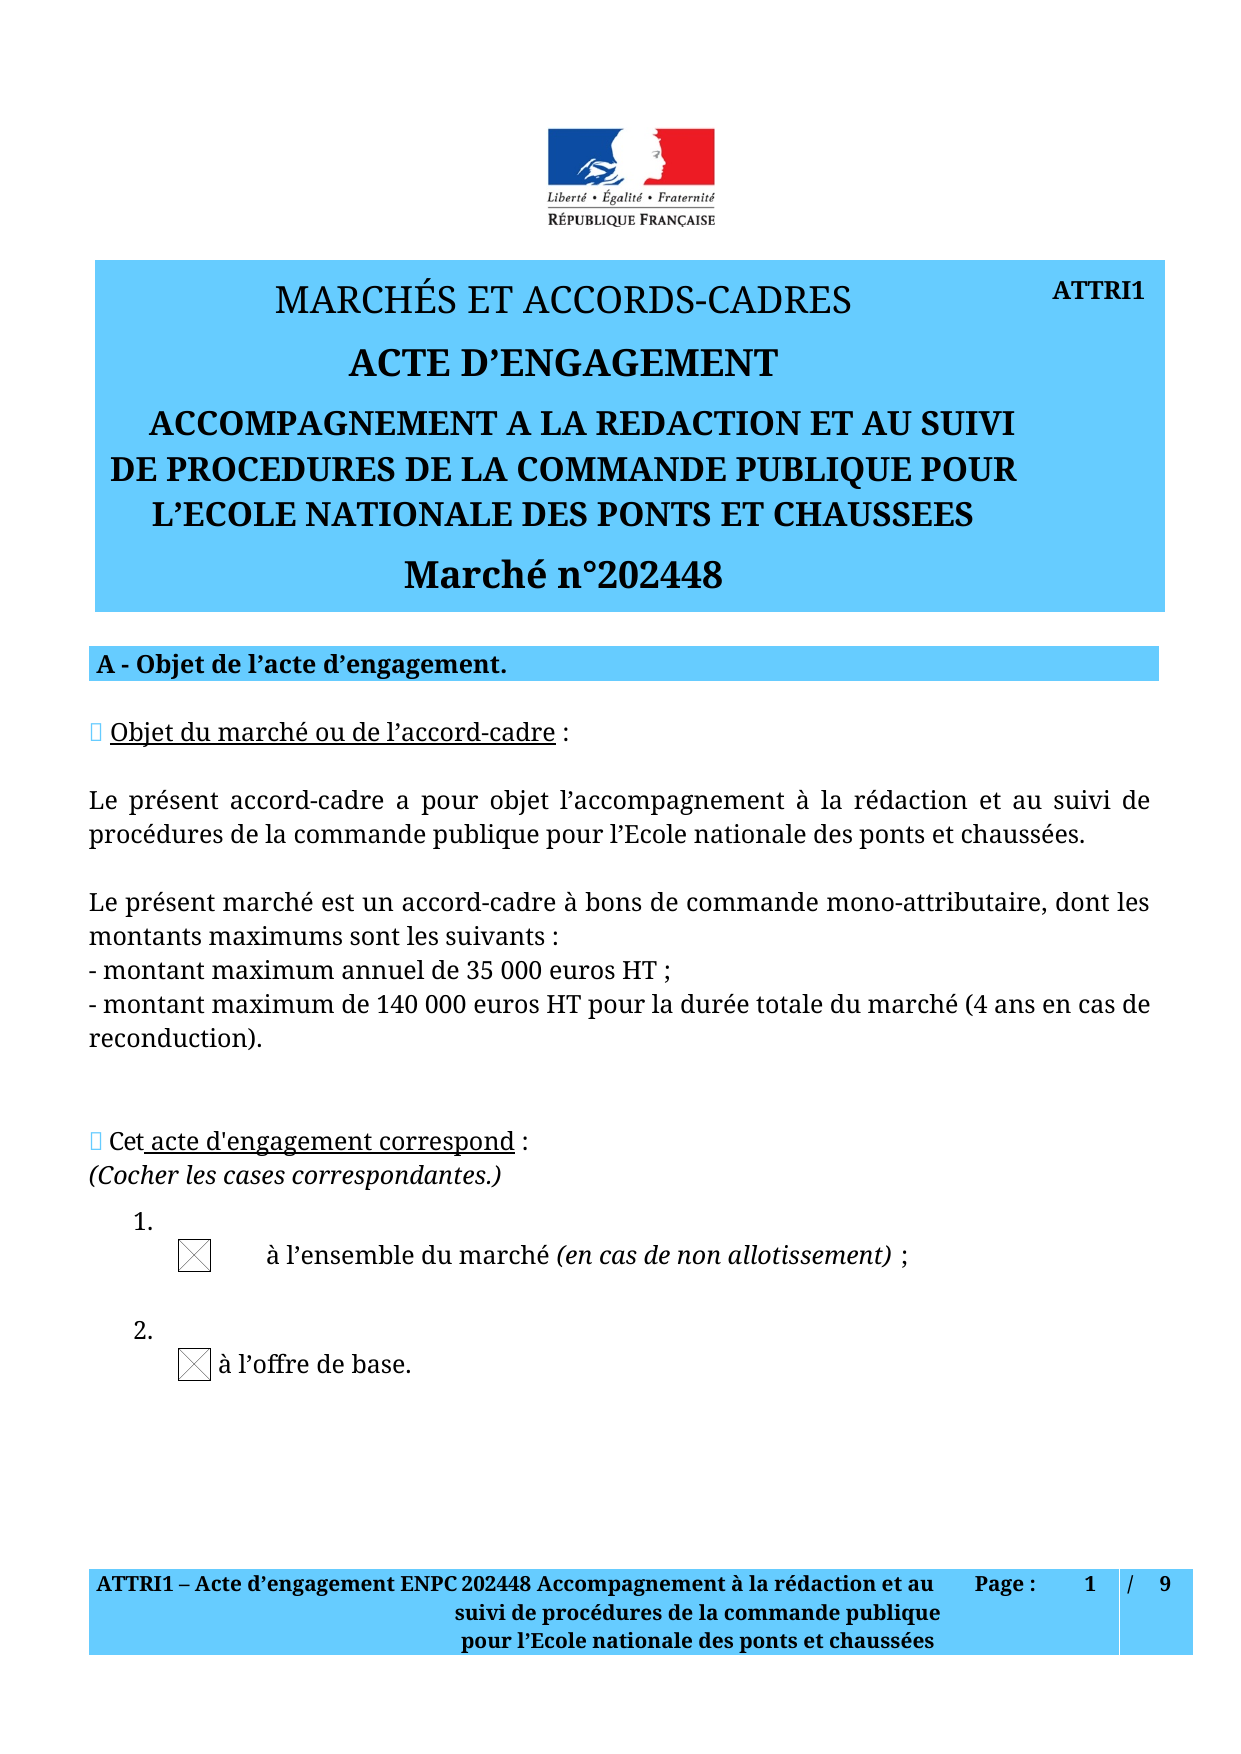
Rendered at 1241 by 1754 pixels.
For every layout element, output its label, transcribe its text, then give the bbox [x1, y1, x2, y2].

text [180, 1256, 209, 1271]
table_header A - Objet de l’acte d’engagement. [89, 646, 1159, 681]
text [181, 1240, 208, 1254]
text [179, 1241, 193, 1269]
text  Objet du marché ou de l’accord-cadre : [89, 714, 1152, 749]
text Le présent marché est un accord-cadre à bons de commande mono-attributaire, dont les montants maximums sont les suivants : [89, 885, 1152, 953]
text - montant maximum annuel de 35 000 euros HT ; [89, 953, 1152, 987]
text à l’ensemble du marché (en cas de non allotissement) ; [211, 1238, 1152, 1272]
text - montant maximum de 140 000 euros HT pour la durée totale du marché (4 ans en cas de reconduction). [89, 987, 1152, 1055]
table_header [87, 94, 1174, 612]
text  Cet acte d'engagement correspond : [89, 1123, 1152, 1157]
picture [546, 127, 715, 227]
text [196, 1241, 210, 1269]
text Le présent accord-cadre a pour objet l’accompagnement à la rédaction et au suivi de procédures de la commande publique pour l’Ecole nationale des ponts et chaussées. [89, 783, 1152, 851]
text (Cocher les cases correspondantes.) [89, 1157, 1152, 1191]
text à l’offre de base. [177, 1347, 1152, 1381]
